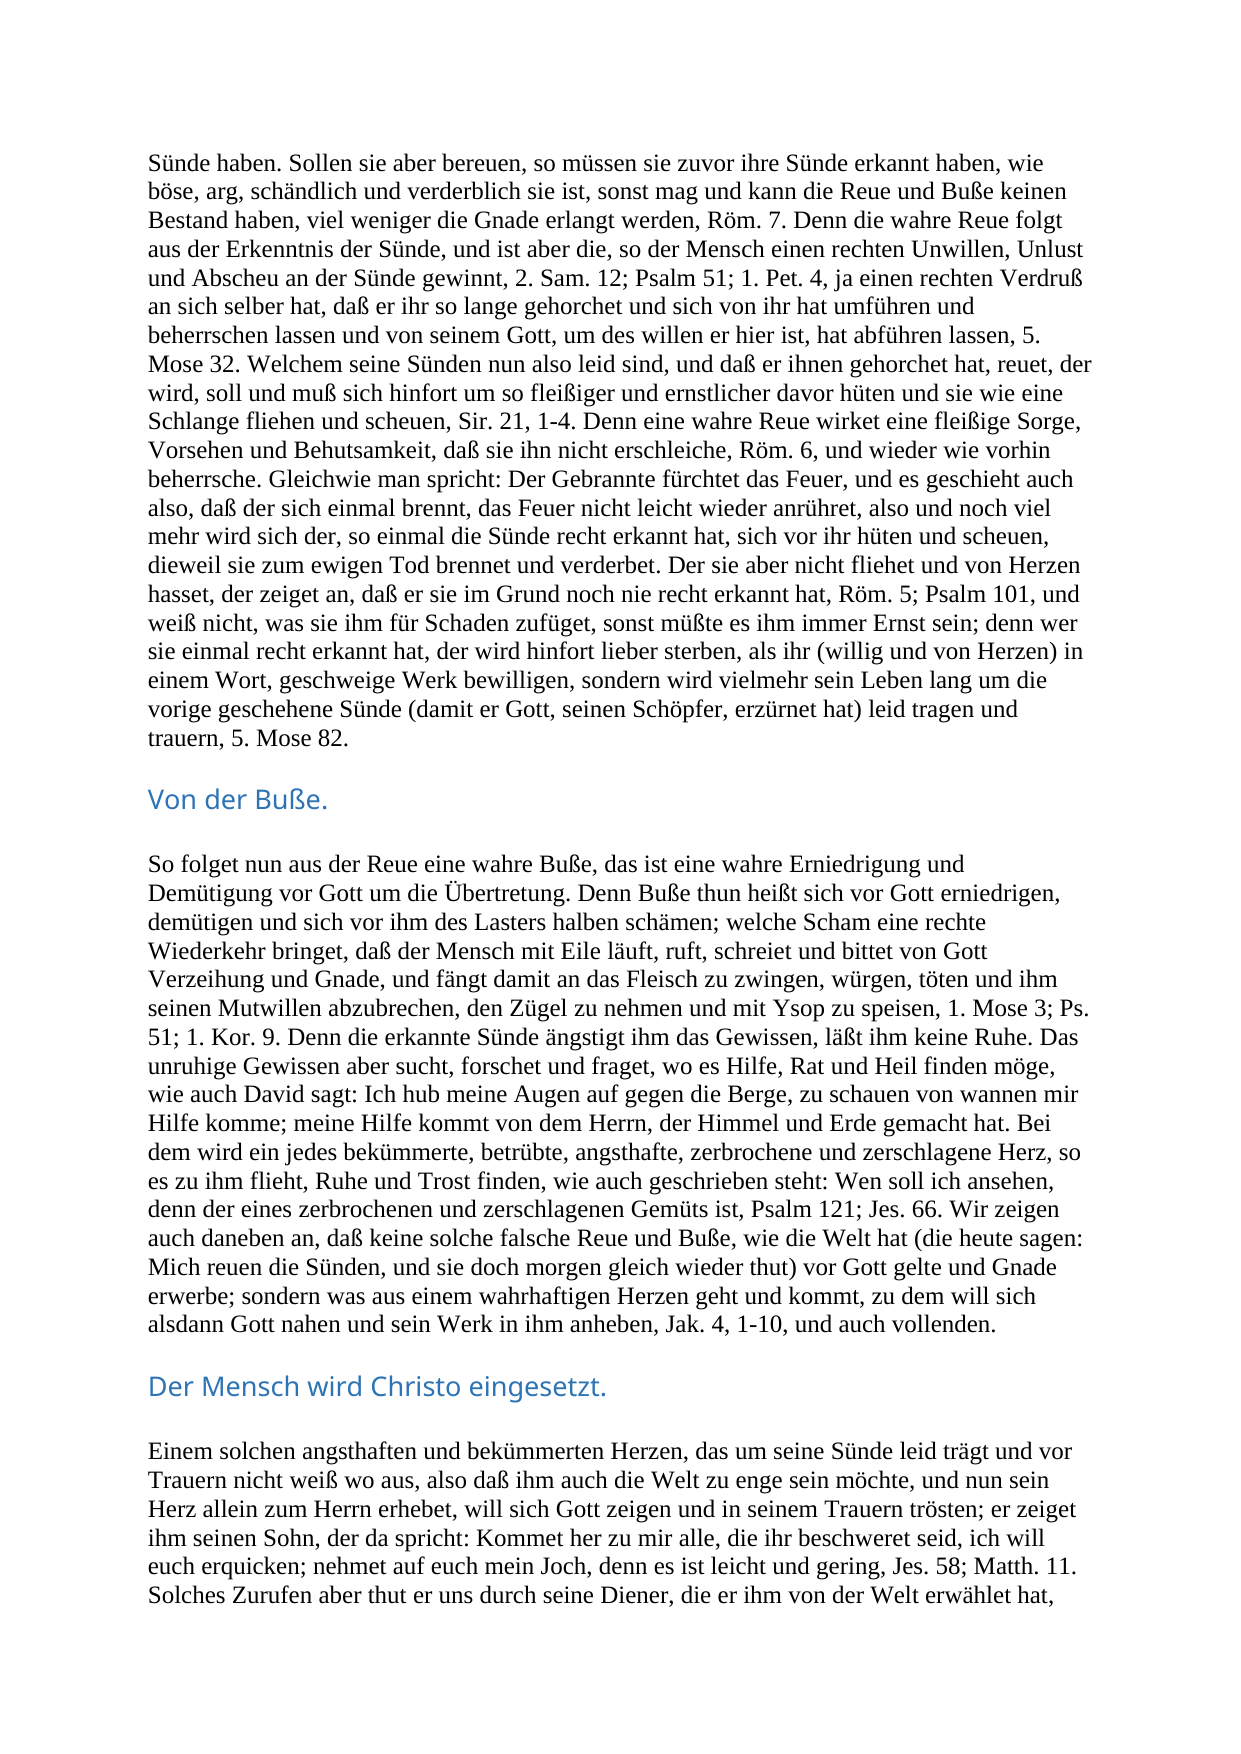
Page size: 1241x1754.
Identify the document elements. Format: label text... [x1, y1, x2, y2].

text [148, 148, 1093, 751]
subtitle Der Mensch wird Christo eingesetzt. [148, 1367, 1093, 1404]
subtitle Von der Buße. [148, 781, 1093, 817]
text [148, 1436, 1093, 1609]
text So folget nun aus der Reue eine wahre Buße, das ist eine wahre Erniedrigung und Demütigung vor Gott um die Übertretung. Denn Buße thun heißt sich vor Gott erniedrigen, demütigen und sich vor ihm des Lasters halben schämen; welche Scham eine rechte Wiederkehr bringet, daß der Mensch mit Eile läuft, ruft, schreiet und bittet von Gott Verzeihung und Gnade, und fängt damit an das Fleisch zu zwingen, würgen, töten und ihm seinen Mutwillen abzubrechen, den Zügel zu nehmen und mit Ysop zu speisen, 1. Mose 3; Ps. 51; 1. Kor. 9. Denn die erkannte Sünde ängstigt ihm das Gewissen, läßt ihm keine Ruhe. Das unruhige Gewissen aber sucht, forschet und fraget, wo es Hilfe, Rat und Heil finden möge, wie auch David sagt: Ich hub meine Augen auf gegen die Berge, zu schauen von wannen mir Hilfe komme; meine Hilfe kommt von dem Herrn, der Himmel und Erde gemacht hat. Bei dem wird ein jedes bekümmerte, betrübte, angsthafte, zerbrochene und zerschlagene Herz, so es zu ihm flieht, Ruhe und Trost finden, wie auch geschrieben steht: Wen soll ich ansehen, denn der eines zerbrochenen und zerschlagenen Gemüts ist, Psalm 121; Jes. 66. Wir zeigen auch daneben an, daß keine solche falsche Reue und Buße, wie die Welt hat (die heute sagen: Mich reuen die Sünden, und sie doch morgen gleich wieder thut) vor Gott gelte und Gnade erwerbe; sondern was aus einem wahrhaftigen Herzen geht und kommt, zu dem will sich alsdann Gott nahen und sein Werk in ihm anheben, Jak. 4, 1-10, und auch vollenden. [148, 849, 1093, 1338]
